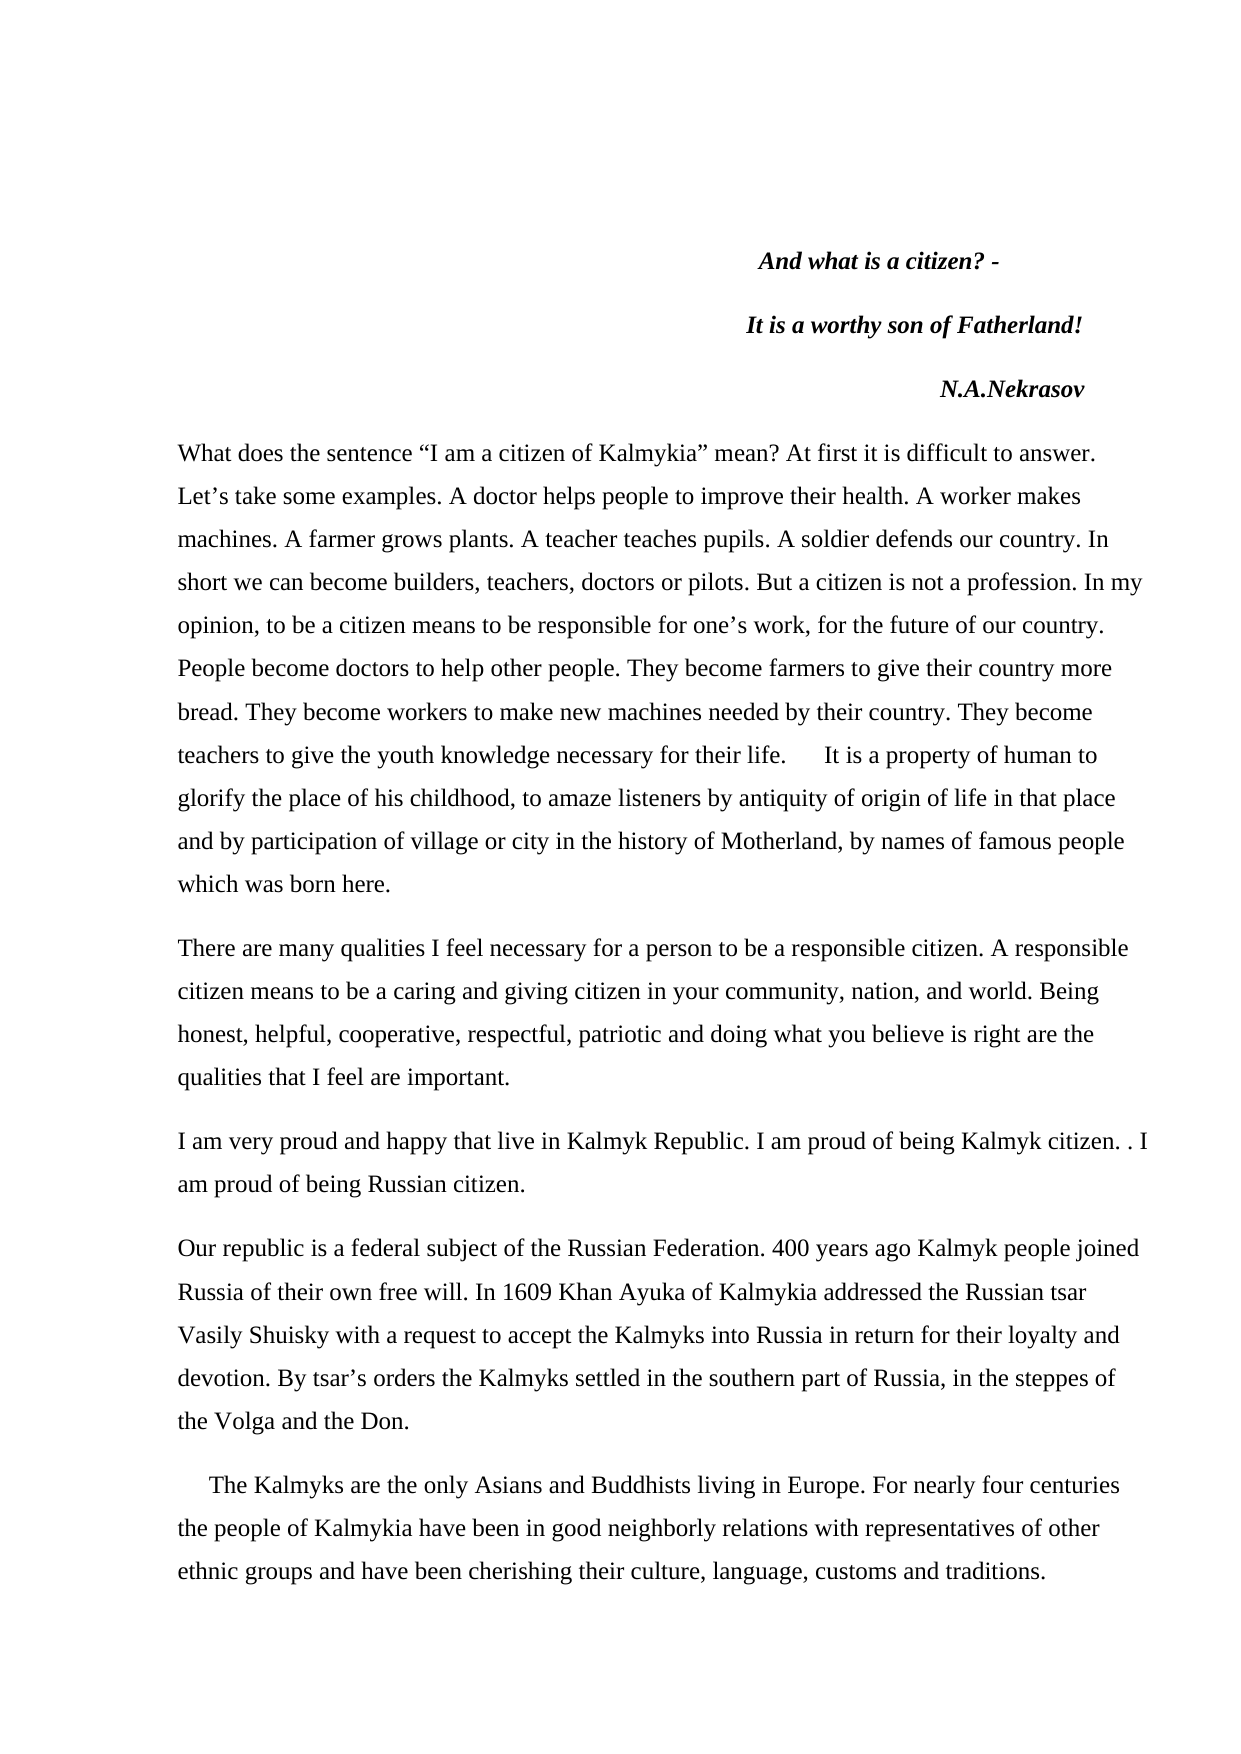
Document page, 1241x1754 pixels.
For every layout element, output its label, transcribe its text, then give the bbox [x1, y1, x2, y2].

text The Kalmyks are the only Asians and Buddhists living in Europe. For nearly four centuries the people of Kalmykia have been in good neighborly relations with representatives of other ethnic groups and have been cherishing their culture, language, customs and traditions. [177, 1470, 1152, 1585]
text N.A.Nekrasov [177, 374, 1152, 403]
text Our republic is a federal subject of the Russian Federation. 400 years ago Kalmyk people joined Russia of their own free will. In 1609 Khan Ayuka of Kalmykia addressed the Russian tsar Vasily Shuisky with a request to accept the Kalmyks into Russia in return for their loyalty and devotion. By tsar’s orders the Kalmyks settled in the southern part of Russia, in the steppes of the Volga and the Don. [177, 1233, 1152, 1435]
text There are many qualities I feel necessary for a person to be a responsible citizen. A responsible citizen means to be a caring and giving citizen in your community, nation, and world. Being honest, helpful, cooperative, respectful, patriotic and doing what you believe is right are the qualities that I feel are important. [177, 933, 1152, 1091]
text What does the sentence “I am a citizen of Kalmykia” mean? At first it is difficult to answer. Let’s take some examples. A doctor helps people to improve their health. A worker makes machines. A farmer grows plants. A teacher teaches pupils. A soldier defends our country. In short we can become builders, teachers, doctors or pilots. But a citizen is not a profession. In my opinion, to be a citizen means to be responsible for one’s work, for the future of our country. People become doctors to help other people. They become farmers to give their country more bread. They become workers to make new machines needed by their country. They become teachers to give the youth knowledge necessary for their life. It is a property of human to glorify the place of his childhood, to amaze listeners by antiquity of origin of life in that place and by participation of village or city in the history of Motherland, by names of famous people which was born here. [177, 438, 1152, 898]
text It is a worthy son of Fatherland! [177, 310, 1152, 339]
text And what is a citizen? - [177, 246, 1152, 275]
text I am very proud and happy that live in Kalmyk Republic. I am proud of being Kalmyk citizen. . I am proud of being Russian citizen. [177, 1126, 1152, 1198]
